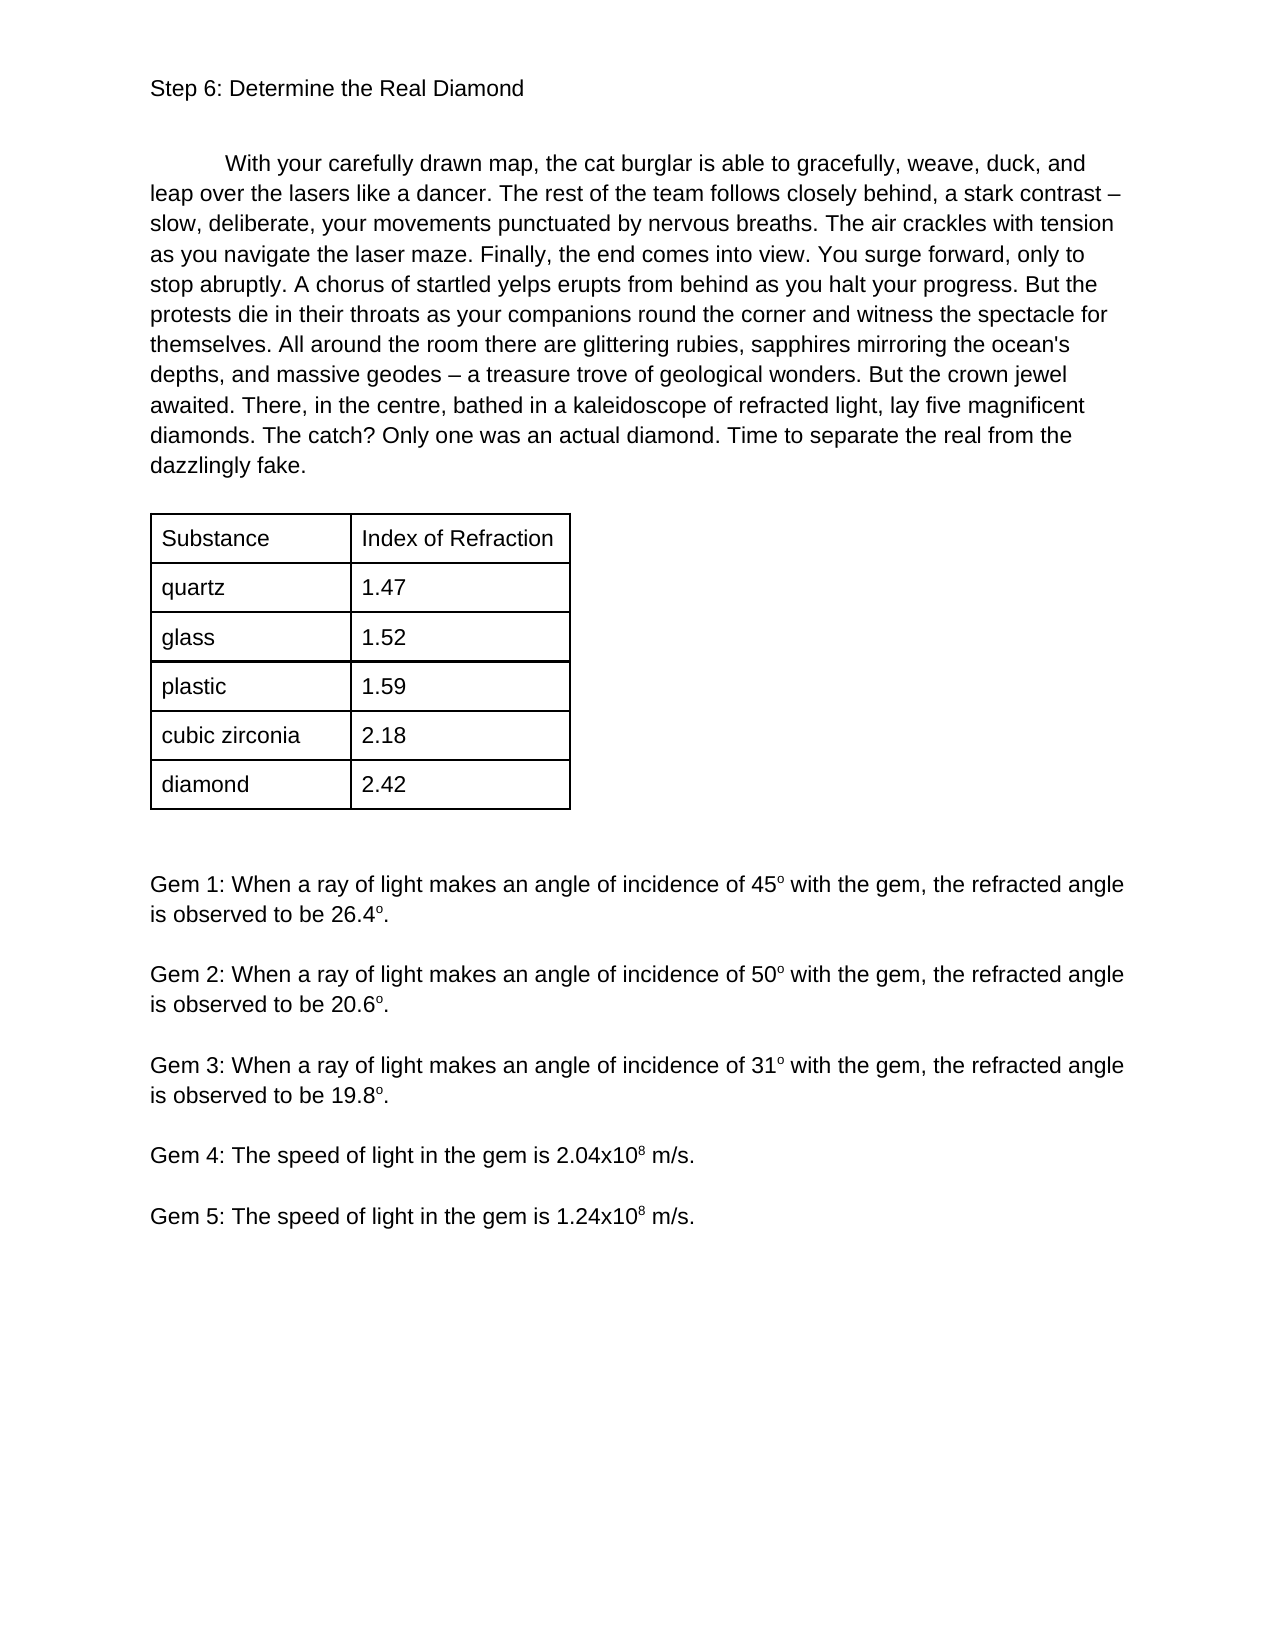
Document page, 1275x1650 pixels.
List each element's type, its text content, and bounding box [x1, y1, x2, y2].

text With your carefully drawn map, the cat burglar is able to gracefully, weave, duck, and leap over the lasers like a dancer. The rest of the team follows closely behind, a stark contrast – slow, deliberate, your movements punctuated by nervous breaths. The air crackles with tension as you navigate the laser maze. Finally, the end comes into view. You surge forward, only to stop abruptly. A chorus of startled yelps erupts from behind as you halt your progress. But the protests die in their throats as your companions round the corner and witness the spectacle for themselves. All around the room there are glittering rubies, sapphires mirroring the ocean's depths, and massive geodes – a treasure trove of geological wonders. But the crown jewel awaited. There, in the centre, bathed in a kaleidoscope of refracted light, lay five magnificent diamonds. The catch? Only one was an actual diamond. Time to separate the real from the dazzlingly fake. [150, 150, 1125, 478]
table_cell 1.47 [352, 564, 569, 611]
text Gem 5: The speed of light in the gem is 1.24x108 m/s. [150, 1203, 1125, 1229]
table_cell cubic zirconia [152, 712, 350, 759]
table_cell diamond [152, 761, 350, 808]
text Gem 2: When a ray of light makes an angle of incidence of 50o with the gem, the refracted angle is observed to be 20.6o. [150, 961, 1125, 1018]
table_header Index of Refraction [352, 515, 569, 562]
table_cell 2.18 [352, 712, 569, 759]
text Gem 3: When a ray of light makes an angle of incidence of 31o with the gem, the refracted angle is observed to be 19.8o. [150, 1052, 1125, 1108]
table_cell 1.52 [352, 613, 569, 660]
table_cell quartz [152, 564, 350, 611]
table_cell 1.59 [352, 663, 569, 709]
table_cell glass [152, 613, 350, 660]
table_cell 2.42 [352, 761, 569, 808]
text Gem 1: When a ray of light makes an angle of incidence of 45o with the gem, the refracted angle is observed to be 26.4o. [150, 871, 1125, 927]
table_cell plastic [152, 663, 350, 709]
text Gem 4: The speed of light in the gem is 2.04x108 m/s. [150, 1142, 1125, 1169]
table_header Substance [152, 515, 350, 562]
